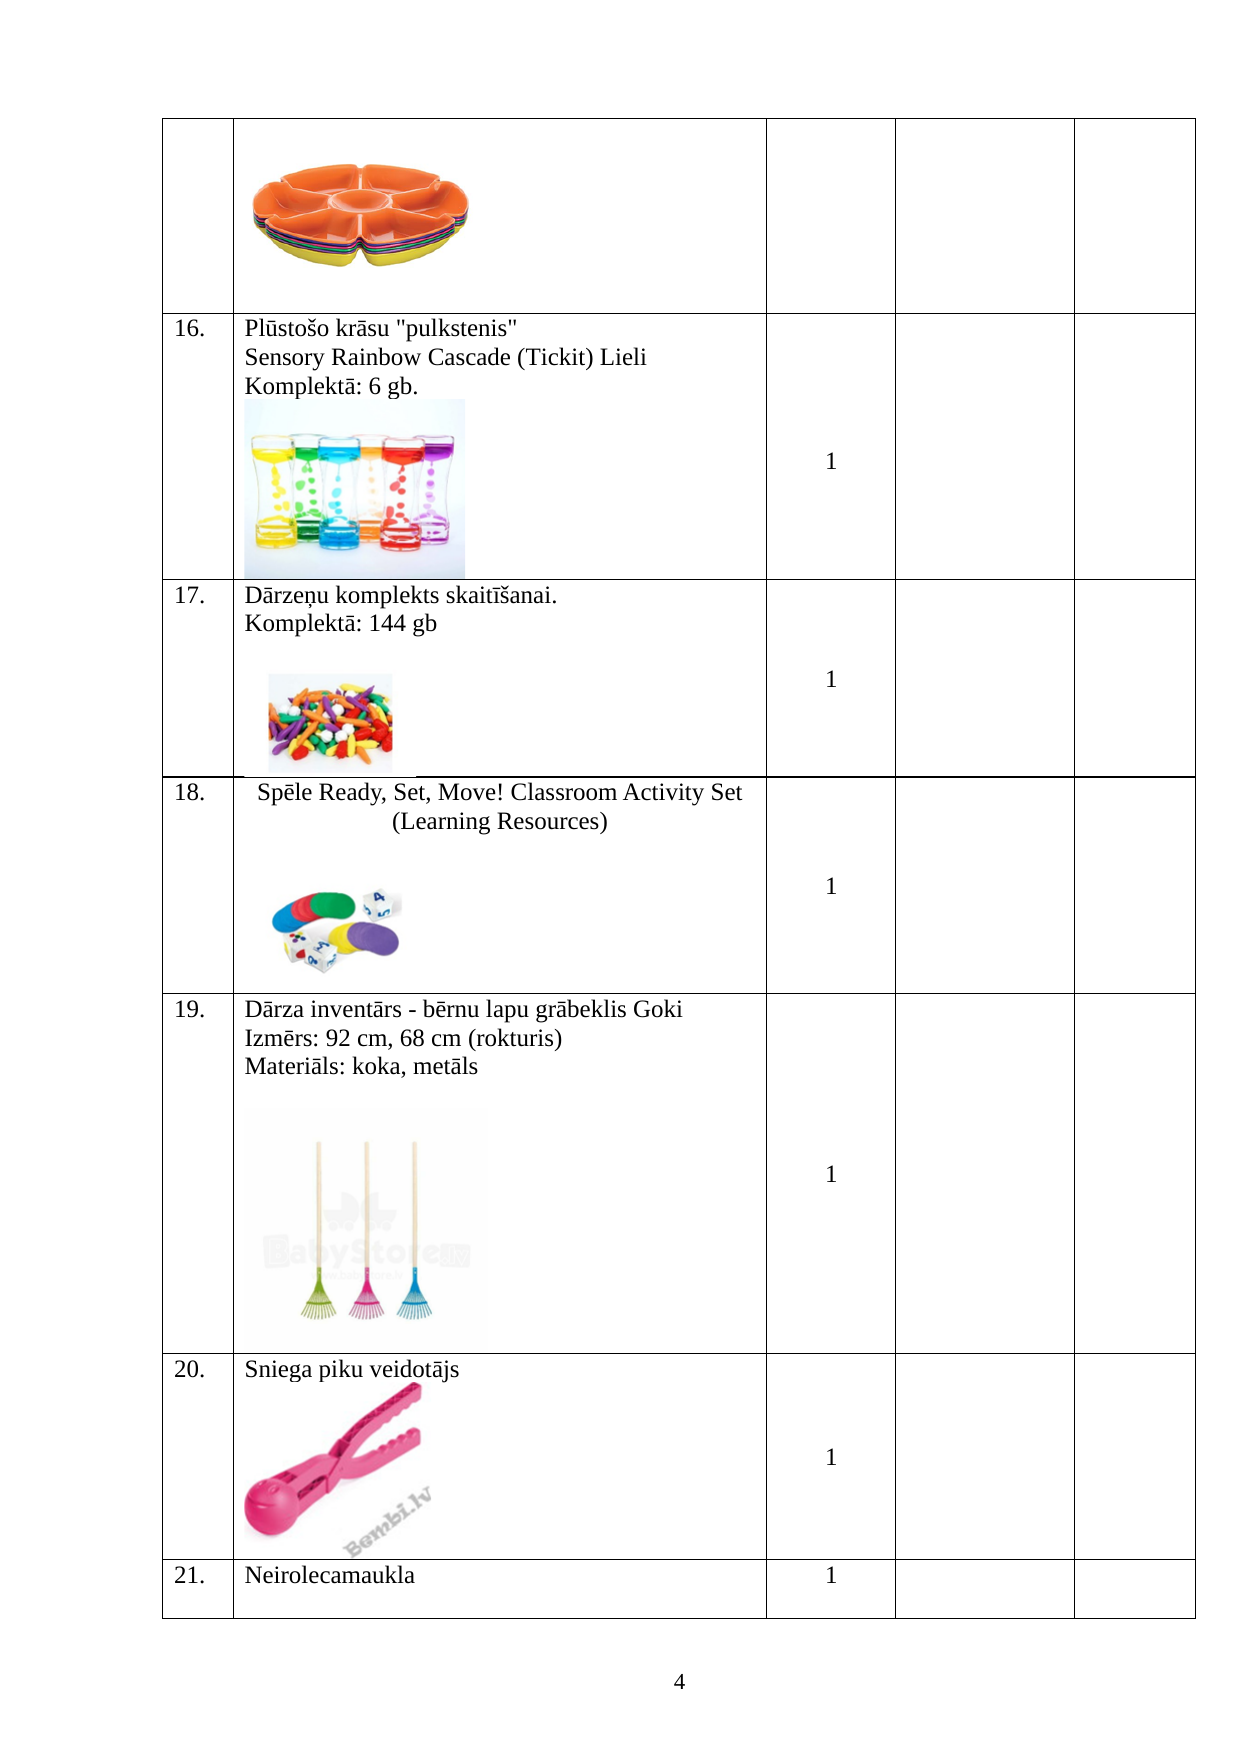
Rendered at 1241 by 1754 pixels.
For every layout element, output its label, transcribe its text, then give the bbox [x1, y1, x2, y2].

table_cell [896, 1354, 1074, 1559]
picture [244, 637, 417, 777]
table_cell [1075, 1560, 1195, 1617]
picture [244, 1382, 432, 1559]
picture [244, 1108, 489, 1353]
picture [244, 862, 428, 993]
table_cell [896, 580, 1074, 776]
table_cell 1 [767, 119, 895, 312]
table_cell [163, 580, 233, 776]
table_cell [1075, 314, 1195, 579]
table_cell [163, 994, 233, 1353]
table_cell [1075, 1354, 1195, 1559]
table_cell [163, 1354, 233, 1559]
table_cell 1 [767, 994, 895, 1353]
table_cell [163, 778, 233, 993]
table_cell 1 [767, 1354, 895, 1559]
table_cell [896, 994, 1074, 1353]
table_cell 1 [767, 314, 895, 579]
table_cell 1 [767, 580, 895, 776]
table_cell [896, 119, 1074, 312]
table_cell [163, 119, 233, 312]
table_cell [1075, 580, 1195, 776]
table_cell Plūstošo krāsu "pulkstenis" Sensory Rainbow Cascade (Tickit) Lieli Komplektā: 6 gb. [234, 314, 766, 579]
table_cell [163, 1560, 233, 1617]
table_cell 1 [767, 778, 895, 993]
table_cell [1075, 778, 1195, 993]
table_cell 1 [767, 1560, 895, 1617]
table_cell [1075, 119, 1195, 312]
table_cell [163, 314, 233, 579]
table_cell [896, 778, 1074, 993]
table_cell [896, 314, 1074, 579]
table_cell Dārza inventārs - bērnu lapu grābeklis Goki Izmērs: 92 cm, 68 cm (rokturis) Materiāls: koka, metāls [234, 994, 766, 1353]
picture [244, 119, 474, 313]
table_cell [896, 1560, 1074, 1617]
table_cell [1075, 994, 1195, 1353]
table_cell Dārzeņu komplekts skaitīšanai. Komplektā: 144 gb [234, 580, 766, 776]
table_cell Spēle Ready, Set, Move! Classroom Activity Set (Learning Resources) [234, 778, 766, 993]
table_cell Sniega piku veidotājs [234, 1354, 766, 1559]
table_cell Neirolecamaukla [234, 1560, 766, 1617]
picture [244, 399, 466, 579]
